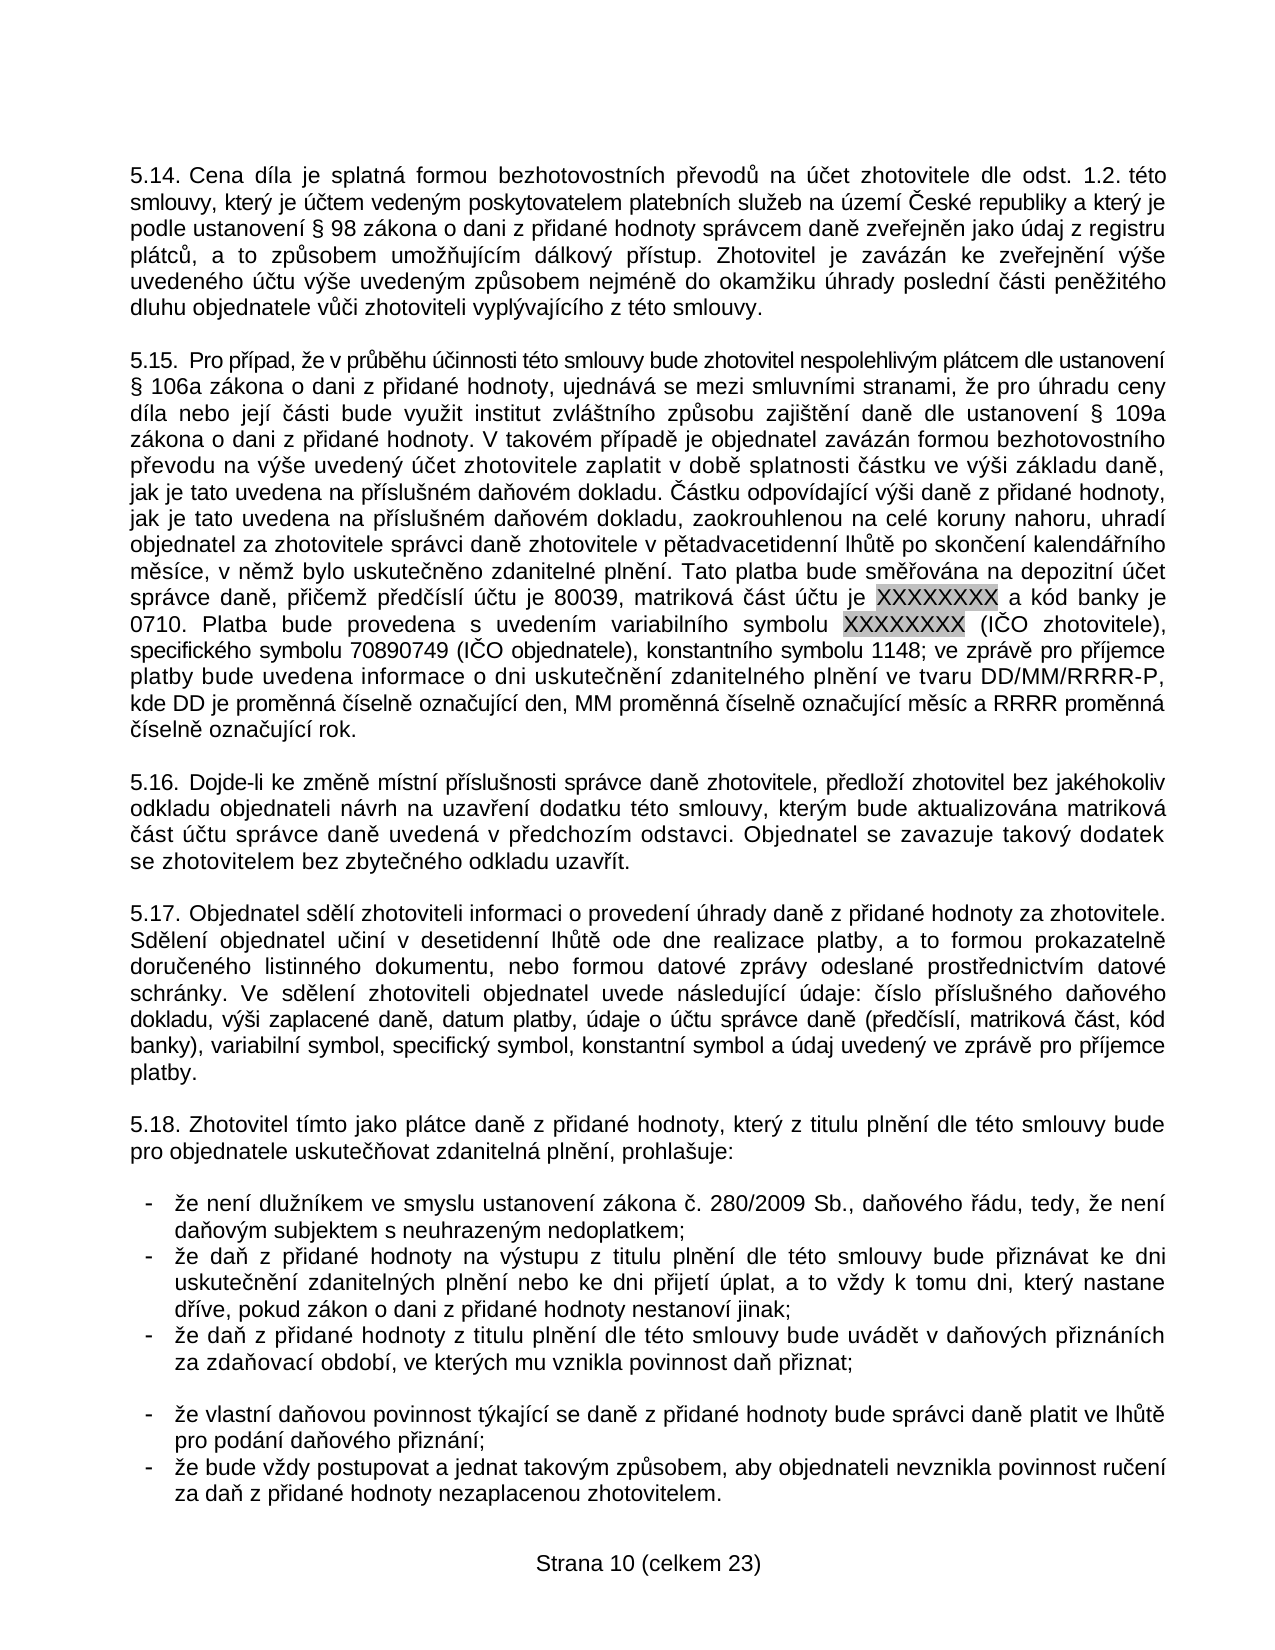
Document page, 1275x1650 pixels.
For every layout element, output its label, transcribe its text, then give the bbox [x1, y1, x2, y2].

list Objednatel sdělí zhotoviteli informaci o provedení úhrady daně z přidané hodnoty za zhotovitele. Sdělení objednatel učiní v desetidenní lhůtě ode dne realizace platby, a to formou prokazatelně doručeného listinného dokumentu, nebo formou datové zprávy odeslané prostřednictvím datové schránky. Ve sdělení zhotoviteli objednatel uvede následující údaje: číslo příslušného daňového dokladu, výši zaplacené daně, datum platby, údaje o účtu správce daně (předčíslí, matriková část, kód banky), variabilní symbol, specifický symbol, konstantní symbol a údaj uvedený ve zprávě pro příjemce platby. [130, 900, 1167, 1085]
list Pro případ, že v průběhu účinnosti této smlouvy bude zhotovitel nespolehlivým plátcem dle ustanovení § 106a zákona o dani z přidané hodnoty, ujednává se mezi smluvními stranami, že pro úhradu ceny díla nebo její části bude využit institut zvláštního způsobu zajištění daně dle ustanovení § 109a zákona o dani z přidané hodnoty. V takovém případě je objednatel zavázán formou bezhotovostního převodu na výše uvedený účet zhotovitele zaplatit v době splatnosti částku ve výši základu daně, jak je tato uvedena na příslušném daňovém dokladu. Částku odpovídající výši daně z přidané hodnoty, jak je tato uvedena na příslušném daňovém dokladu, zaokrouhlenou na celé koruny nahoru, uhradí objednatel za zhotovitele správci daně zhotovitele v pětadvacetidenní lhůtě po skončení kalendářního měsíce, v němž bylo uskutečněno zdanitelné plnění. Tato platba bude směřována na depozitní účet správce daně, přičemž předčíslí účtu je 80039, matriková část účtu je XXXXXXXX a kód banky je 0710. Platba bude provedena s uvedením variabilního symbolu XXXXXXXX (IČO zhotovitele), specifického symbolu 70890749 (IČO objednatele), konstantního symbolu 1148; ve zprávě pro příjemce platby bude uvedena informace o dni uskutečnění zdanitelného plnění ve tvaru DD/MM/RRRR-P, kde DD je proměnná číselně označující den, MM proměnná číselně označující měsíc a RRRR proměnná číselně označující rok. [130, 347, 1167, 742]
list že daň z přidané hodnoty na výstupu z titulu plnění dle této smlouvy bude přiznávat ke dni uskutečnění zdanitelných plnění nebo ke dni přijetí úplat, a to vždy k tomu dni, který nastane dříve, pokud zákon o dani z přidané hodnoty nestanoví jinak; [145, 1243, 1167, 1322]
list že není dlužníkem ve smyslu ustanovení zákona č. 280/2009 Sb., daňového řádu, tedy, že není daňovým subjektem s neuhrazeným nedoplatkem; [145, 1190, 1167, 1243]
list že vlastní daňovou povinnost týkající se daně z přidané hodnoty bude správci daně platit ve lhůtě pro podání daňového přiznání; [145, 1401, 1167, 1454]
list Zhotovitel tímto jako plátce daně z přidané hodnoty, který z titulu plnění dle této smlouvy bude pro objednatele uskutečňovat zdanitelná plnění, prohlašuje: [130, 1111, 1167, 1164]
list že bude vždy postupovat a jednat takovým způsobem, aby objednateli nevznikla povinnost ručení za daň z přidané hodnoty nezaplacenou zhotovitelem. [145, 1454, 1167, 1507]
list Cena díla je splatná formou bezhotovostních převodů na účet zhotovitele dle odst. 1.2. této smlouvy, který je účtem vedeným poskytovatelem platebních služeb na území České republiky a který je podle ustanovení § 98 zákona o dani z přidané hodnoty správcem daně zveřejněn jako údaj z registru plátců, a to způsobem umožňujícím dálkový přístup. Zhotovitel je zavázán ke zveřejnění výše uvedeného účtu výše uvedeným způsobem nejméně do okamžiku úhrady poslední části peněžitého dluhu objednatele vůči zhotoviteli vyplývajícího z této smlouvy. [130, 162, 1167, 321]
list Dojde-li ke změně místní příslušnosti správce daně zhotovitele, předloží zhotovitel bez jakéhokoliv odkladu objednateli návrh na uzavření dodatku této smlouvy, kterým bude aktualizována matriková část účtu správce daně uvedená v předchozím odstavci. Objednatel se zavazuje takový dodatek se zhotovitelem bez zbytečného odkladu uzavřít. [130, 769, 1167, 874]
list že daň z přidané hodnoty z titulu plnění dle této smlouvy bude uvádět v daňových přiznáních za zdaňovací období, ve kterých mu vznikla povinnost daň přiznat; [145, 1322, 1167, 1375]
